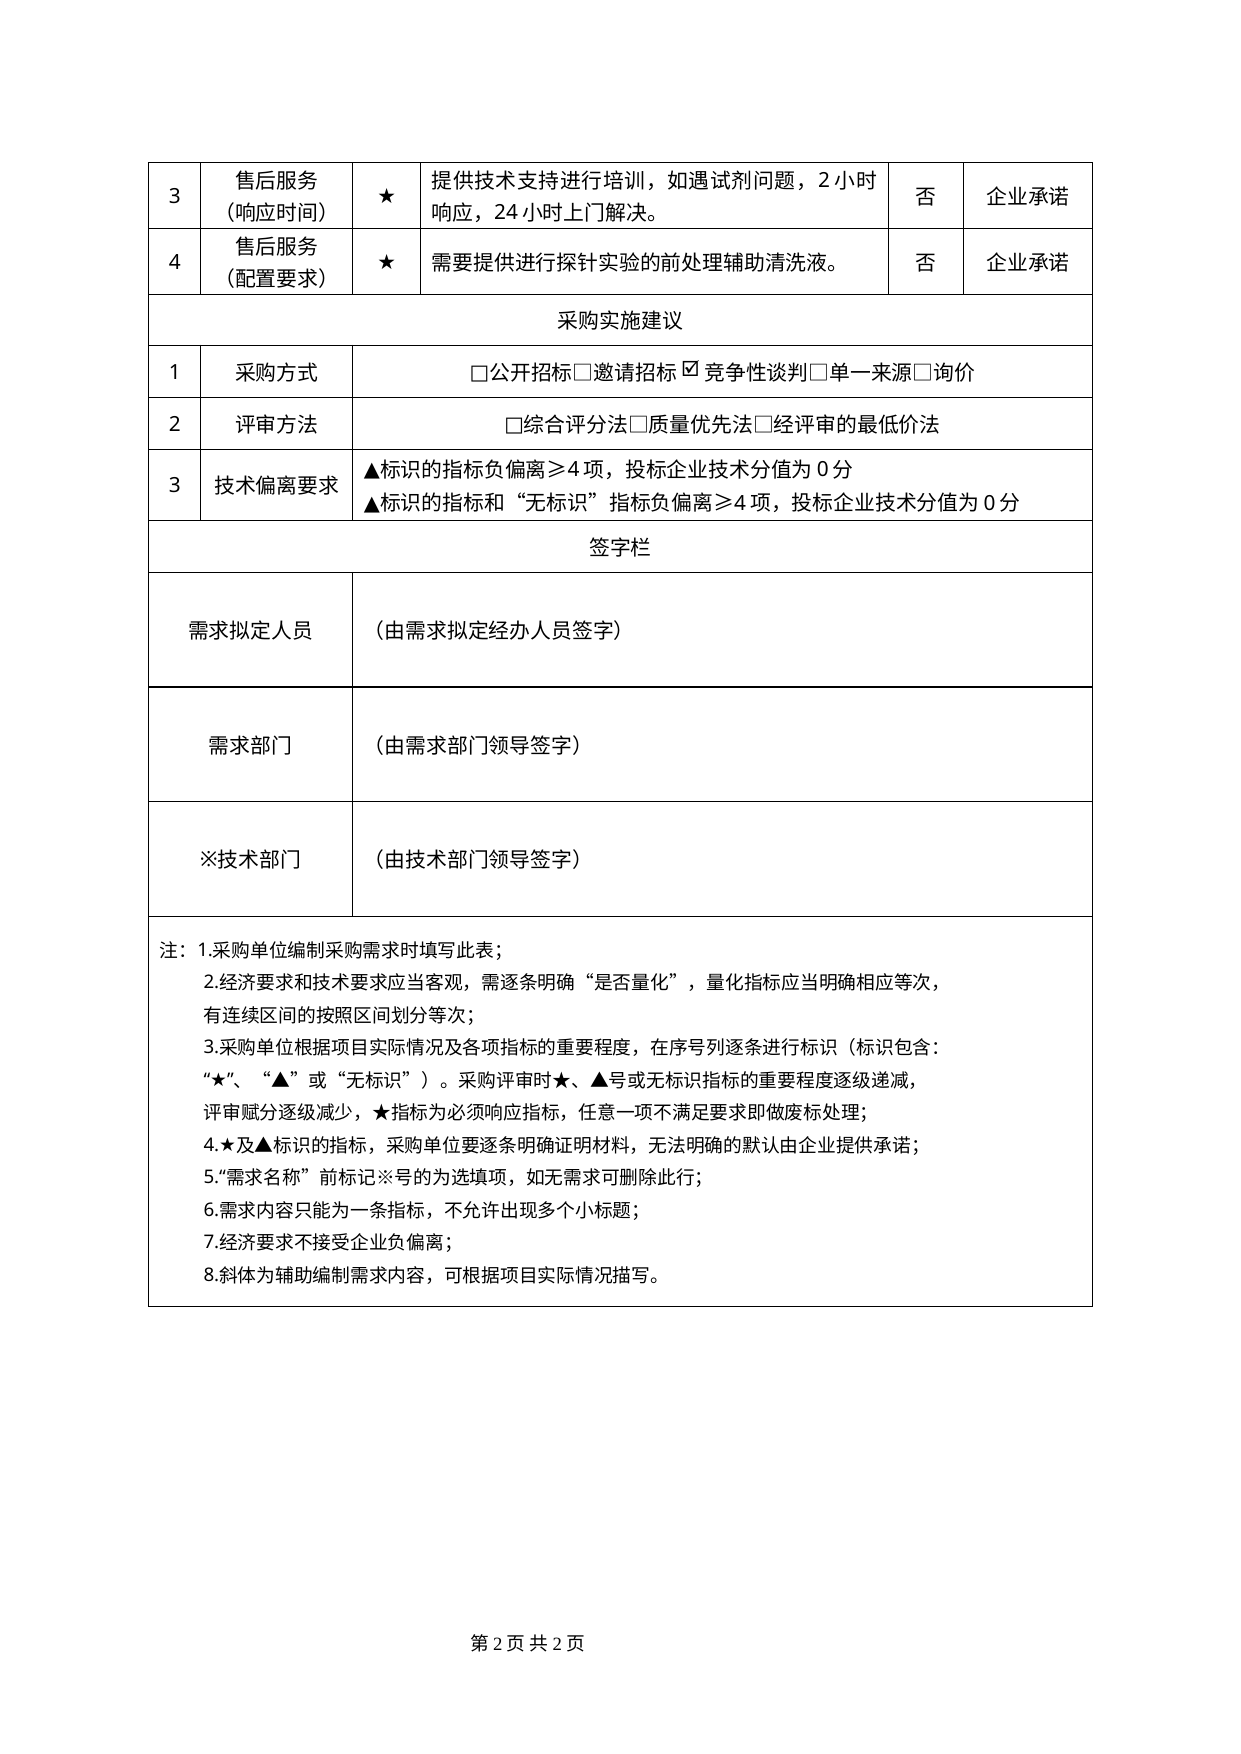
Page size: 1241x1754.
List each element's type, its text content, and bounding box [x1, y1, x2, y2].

table_cell 技术偏离要求 [201, 450, 352, 520]
table_cell □公开招标□邀请招标竞争性谈判□单一来源□询价 [353, 346, 1092, 397]
table_cell 需求拟定人员 [149, 573, 352, 686]
table_cell 4 [149, 229, 200, 294]
table_cell ★ [353, 229, 420, 294]
table_cell 3 [149, 450, 200, 520]
table_cell （由技术部门领导签字） [353, 802, 1092, 916]
table_cell 注：1.采购单位编制采购需求时填写此表； 2.经济要求和技术要求应当客观，需逐条明确“是否量化”，量化指标应当明确相应等次， 有连续区间的按照区间划分等次； 3.采购单位根据项目实际情况及各项指标的重要程度，在序号列逐条进行标识（标识包含： “★”、“▲”或“无标识”）。采购评审时★、▲号或无标识指标的重要程度逐级递减， 评审赋分逐级减少，★指标为必须响应指标，任意一项不满足要求即做废标处理； 4.★及▲标识的指标，采购单位要逐条明确证明材料，无法明确的默认由企业提供承诺； 5.“需求名称”前标记※号的为选填项，如无需求可删除此行； 6.需求内容只能为一条指标，不允许出现多个小标题； 7.经济要求不接受企业负偏离； 8.斜体为辅助编制需求内容，可根据项目实际情况描写。 [149, 917, 1092, 1306]
table_cell 3 [149, 163, 200, 228]
table_cell ★ [353, 163, 420, 228]
table_cell 企业承诺 [964, 163, 1092, 228]
table_cell 否 [889, 229, 963, 294]
table_cell 1 [149, 346, 200, 397]
table_cell 2 [149, 398, 200, 448]
table_cell （由需求部门领导签字） [353, 688, 1092, 801]
table_cell 需要提供进行探针实验的前处理辅助清洗液。 [421, 229, 888, 294]
table_cell 否 [889, 163, 963, 228]
table_cell 采购方式 [201, 346, 352, 397]
table_cell 签字栏 [149, 521, 1092, 572]
table_cell 企业承诺 [964, 229, 1092, 294]
table_cell 采购实施建议 [149, 295, 1092, 344]
table_cell 售后服务 （配置要求） [201, 229, 352, 294]
table_cell 评审方法 [201, 398, 352, 448]
table_cell 售后服务 （响应时间） [201, 163, 352, 228]
table_cell ▲标识的指标负偏离≥4项，投标企业技术分值为0分 ▲标识的指标和“无标识”指标负偏离≥4项，投标企业技术分值为0分 [353, 450, 1092, 520]
table_cell □综合评分法□质量优先法□经评审的最低价法 [353, 398, 1092, 448]
table_cell 提供技术支持进行培训，如遇试剂问题，2小时响应，24小时上门解决。 [421, 163, 888, 228]
table_cell （由需求拟定经办人员签字） [353, 573, 1092, 686]
table_cell 需求部门 [149, 688, 352, 801]
table_cell ※技术部门 [149, 802, 352, 916]
